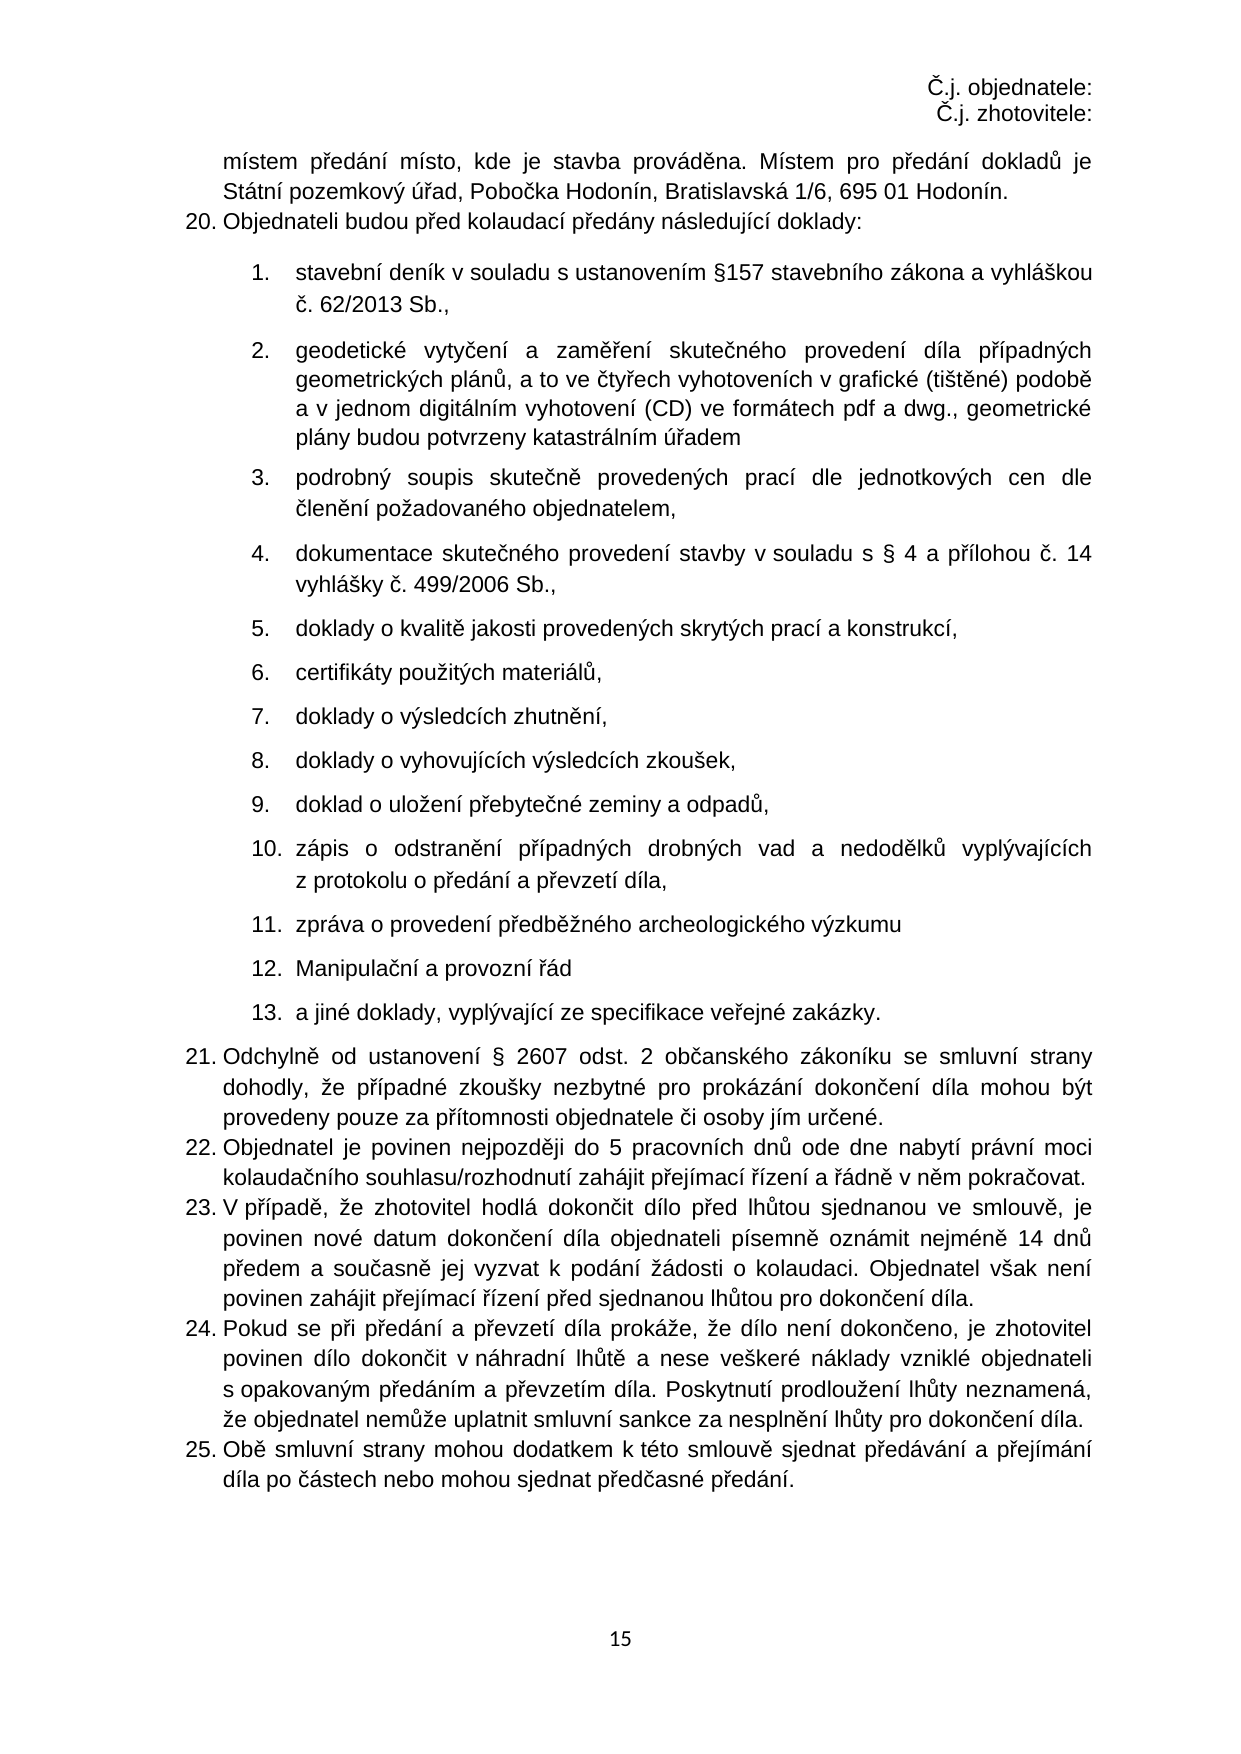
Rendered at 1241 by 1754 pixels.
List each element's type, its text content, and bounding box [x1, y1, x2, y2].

list geodetické vytyčení a zaměření skutečného provedení díla případných geometrických plánů, a to ve čtyřech vyhotoveních v grafické (tištěné) podobě a v jednom digitálním vyhotovení (CD) ve formátech pdf a dwg., geometrické plány budou potvrzeny katastrálním úřadem [251, 335, 1093, 451]
list zpráva o provedení předběžného archeologického výzkumu [251, 911, 1093, 937]
list Pokud se při předání a převzetí díla prokáže, že dílo není dokončeno, je zhotovitel povinen dílo dokončit v náhradní lhůtě a nese veškeré náklady vzniklé objednateli s opakovaným předáním a převzetím díla. Poskytnutí prodloužení lhůty neznamená, že objednatel nemůže uplatnit smluvní sankce za nesplnění lhůty pro dokončení díla. [185, 1315, 1093, 1432]
list Obě smluvní strany mohou dodatkem k této smlouvě sjednat předávání a přejímání díla po částech nebo mohou sjednat předčasné předání. [185, 1436, 1093, 1492]
list doklady o kvalitě jakosti provedených skrytých prací a konstrukcí, [251, 615, 1093, 641]
list certifikáty použitých materiálů, [251, 659, 1093, 686]
list podrobný soupis skutečně provedených prací dle jednotkových cen dle členění požadovaného objednatelem, [251, 464, 1093, 522]
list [223, 148, 1093, 204]
list doklady o vyhovujících výsledcích zkoušek, [251, 747, 1093, 774]
list Objednatel je povinen nejpozději do 5 pracovních dnů ode dne nabytí právní moci kolaudačního souhlasu/rozhodnutí zahájit přejímací řízení a řádně v něm pokračovat. [185, 1134, 1093, 1190]
list zápis o odstranění případných drobných vad a nedodělků vyplývajících z protokolu o předání a převzetí díla, [251, 835, 1093, 893]
list Odchylně od ustanovení § 2607 odst. 2 občanského zákoníku se smluvní strany dohodly, že případné zkoušky nezbytné pro prokázání dokončení díla mohou být provedeny pouze za přítomnosti objednatele či osoby jím určené. [185, 1043, 1093, 1130]
list a jiné doklady, vyplývající ze specifikace veřejné zakázky. [251, 999, 1093, 1026]
list doklady o výsledcích zhutnění, [251, 703, 1093, 729]
list stavební deník v souladu s ustanovením §157 stavebního zákona a vyhláškou č. 62/2013 Sb., [251, 259, 1093, 317]
list V případě, že zhotovitel hodlá dokončit dílo před lhůtou sjednanou ve smlouvě, je povinen nové datum dokončení díla objednateli písemně oznámit nejméně 14 dnů předem a současně jej vyzvat k podání žádosti o kolaudaci. Objednatel však není povinen zahájit přejímací řízení před sjednanou lhůtou pro dokončení díla. [185, 1194, 1093, 1311]
list Objednateli budou před kolaudací předány následující doklady: [185, 208, 1093, 234]
list dokumentace skutečného provedení stavby v souladu s § přílohou č. 14 vyhlášky č. 499/2006 Sb., [251, 539, 1093, 597]
list doklad o uložení přebytečné zeminy a odpadů, [251, 791, 1093, 818]
list Manipulační a provozní řád [251, 955, 1093, 981]
